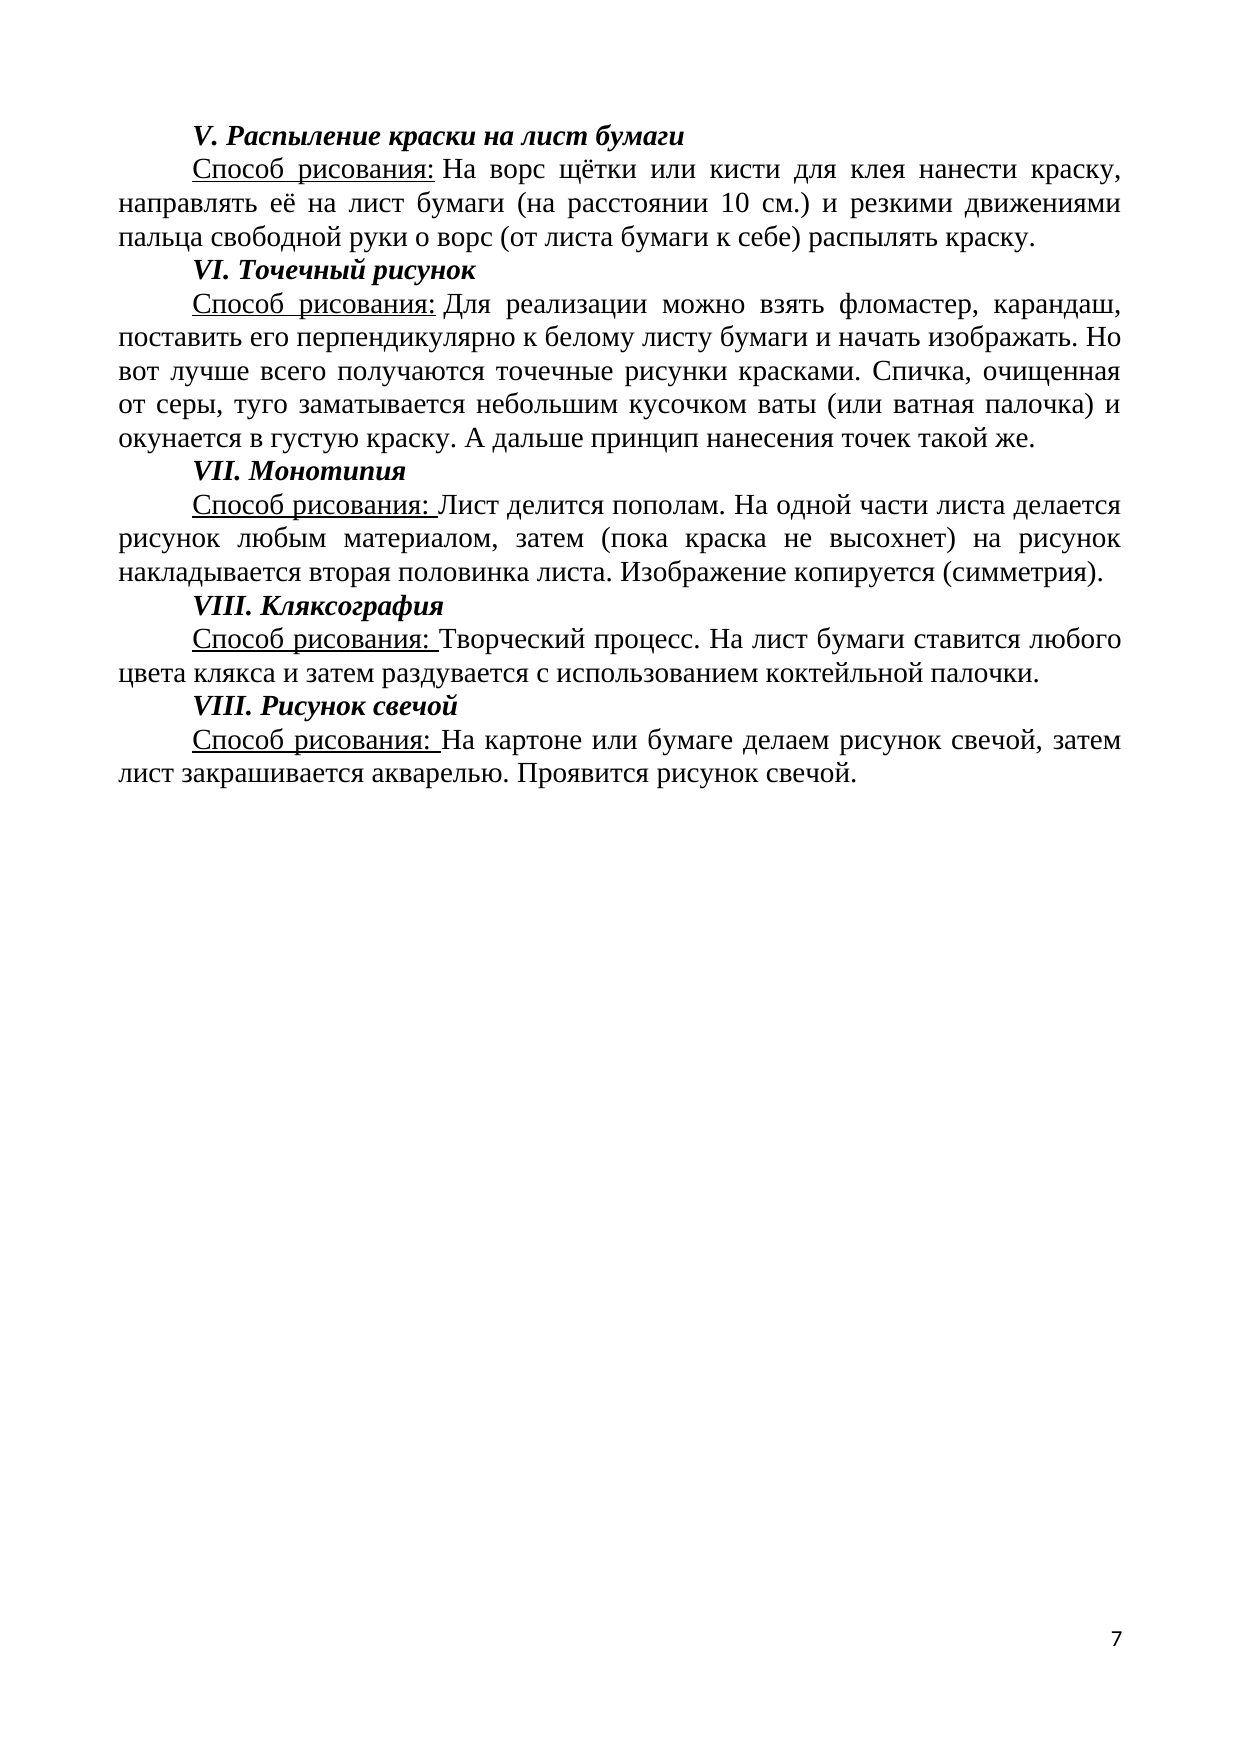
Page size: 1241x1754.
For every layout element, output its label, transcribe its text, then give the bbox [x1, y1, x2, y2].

text Способ рисования: Для реализации можно взять фломастер, карандаш, поставить его перпендикулярно к белому листу бумаги и начать изображать. Но вот лучше всего получаются точечные рисунки красками. Спичка, очищенная от серы, туго заматывается небольшим кусочком ваты (или ватная палочка) и окунается в густую краску. А дальше принцип нанесения точек такой же. [118, 286, 1122, 453]
text Способ рисования: Творческий процесс. На лист бумаги ставится любого цвета клякса и затем раздувается с использованием коктейльной палочки. [118, 621, 1122, 688]
text Способ рисования: На картоне или бумаге делаем рисунок свечой, затем лист закрашивается акварелью. Проявится рисунок свечой. [118, 722, 1122, 789]
text Способ рисования: Лист делится пополам. На одной части листа делается рисунок любым материалом, затем (пока краска не высохнет) на рисунок накладывается вторая половинка листа. Изображение копируется (симметрия). [118, 487, 1122, 588]
text VI. Точечный рисунок [118, 252, 1122, 286]
text VII. Монотипия [118, 453, 1122, 487]
text V. Распыление краски на лист бумаги [118, 118, 1122, 152]
text VIII. Рисунок свечой [118, 688, 1122, 722]
text VIII. Кляксография [118, 588, 1122, 621]
text Способ рисования: На ворс щётки или кисти для клея нанести краску, направлять её на лист бумаги (на расстоянии 10 см.) и резкими движениями пальца свободной руки о ворс (от листа бумаги к себе) распылять краску. [118, 152, 1122, 252]
